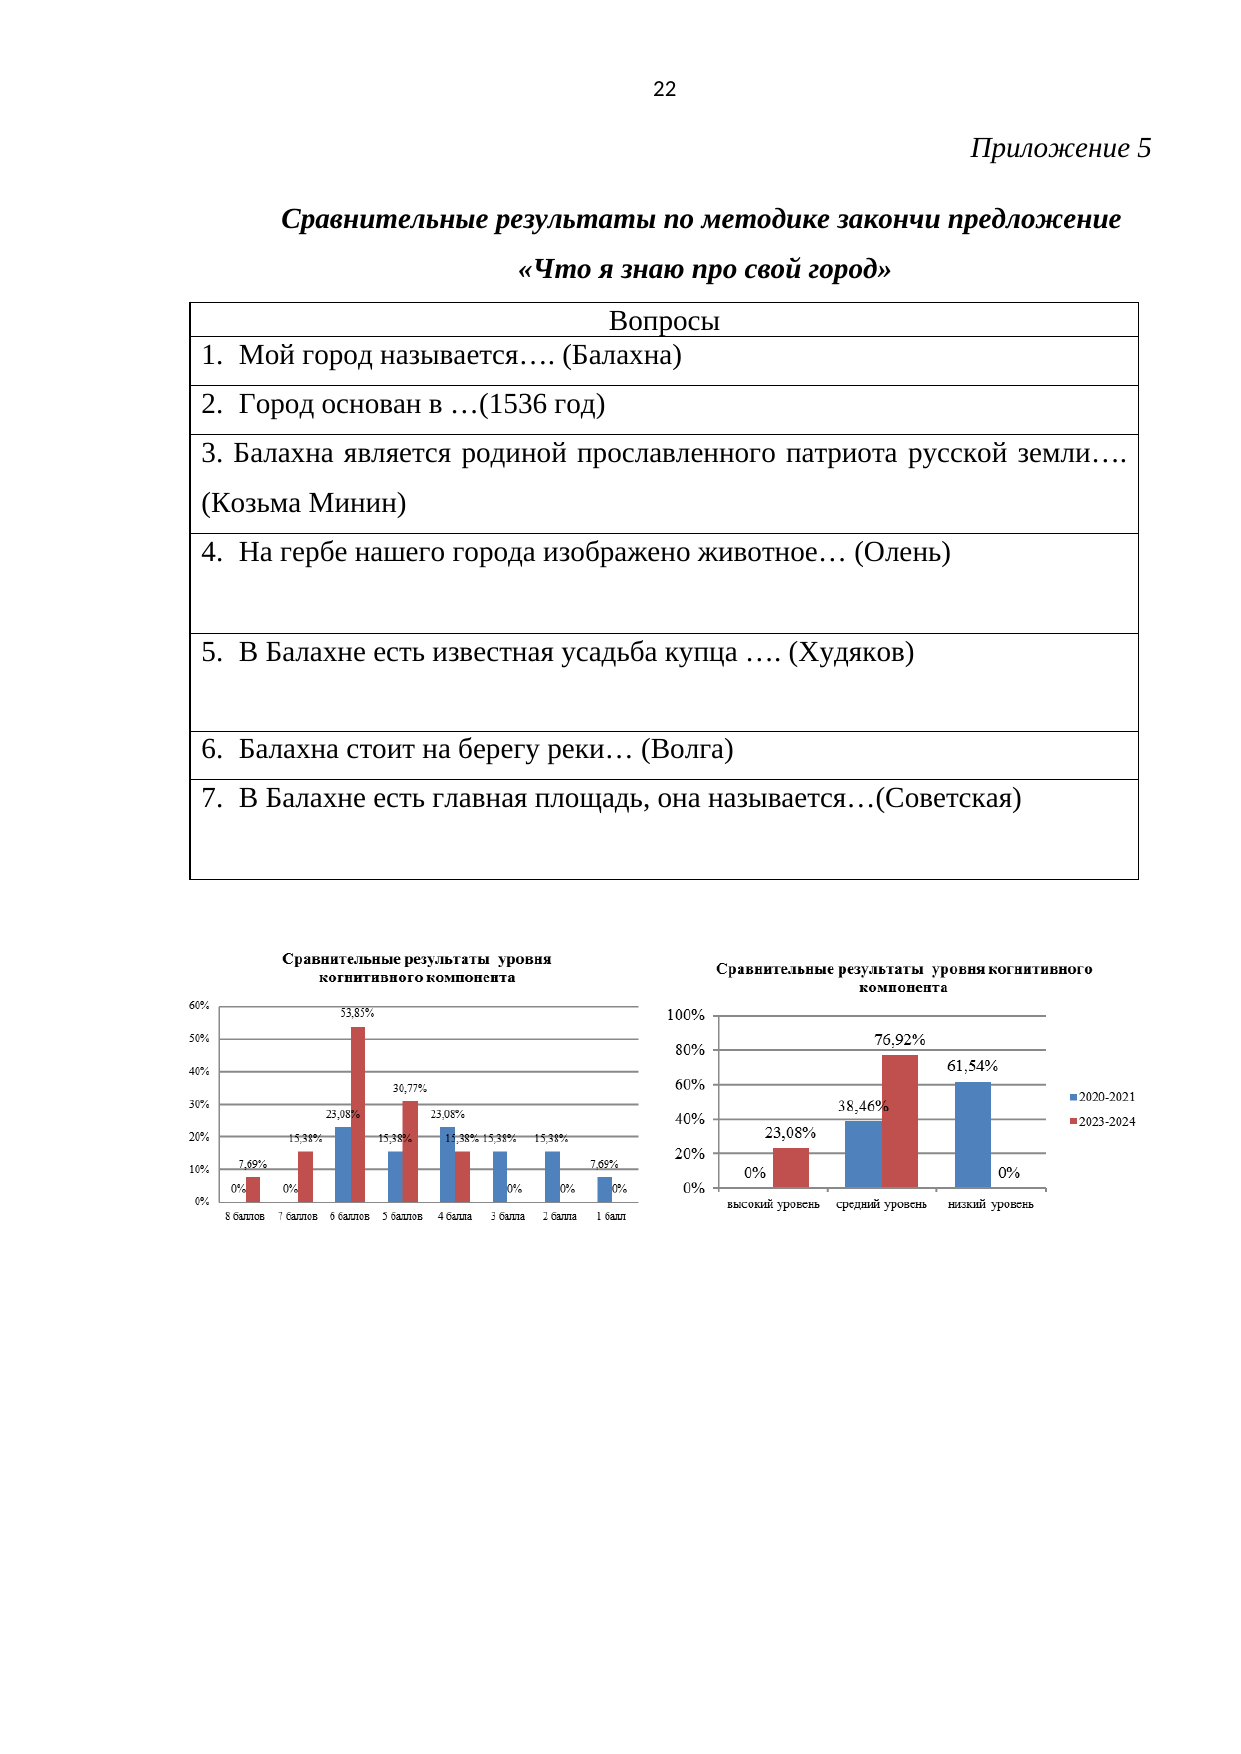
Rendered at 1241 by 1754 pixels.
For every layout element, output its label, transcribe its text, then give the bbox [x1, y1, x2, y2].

table_cell 3. Балахна является родиной прославленного патриота русской земли…. (Козьма Минин) [191, 435, 1138, 533]
table_cell На гербе нашего города изображено животное… (Олень) [191, 534, 1138, 633]
table_header Вопросы [191, 303, 1138, 336]
table_cell В Балахне есть известная усадьба купца …. (Худяков) [191, 634, 1138, 731]
table_cell Балахна стоит на берегу реки… (Волга) [191, 732, 1138, 779]
text «Что я знаю про свой город» [177, 251, 1152, 285]
table_cell Город основан в …(1536 год) [191, 386, 1138, 434]
table_cell Мой город называется…. (Балахна) [191, 337, 1138, 385]
table_cell В Балахне есть главная площадь, она называется…(Советская) [191, 780, 1138, 879]
text Сравнительные результаты по методике закончи предложение [177, 201, 1152, 234]
text Приложение 5 [177, 130, 1152, 163]
picture [177, 951, 1140, 1227]
